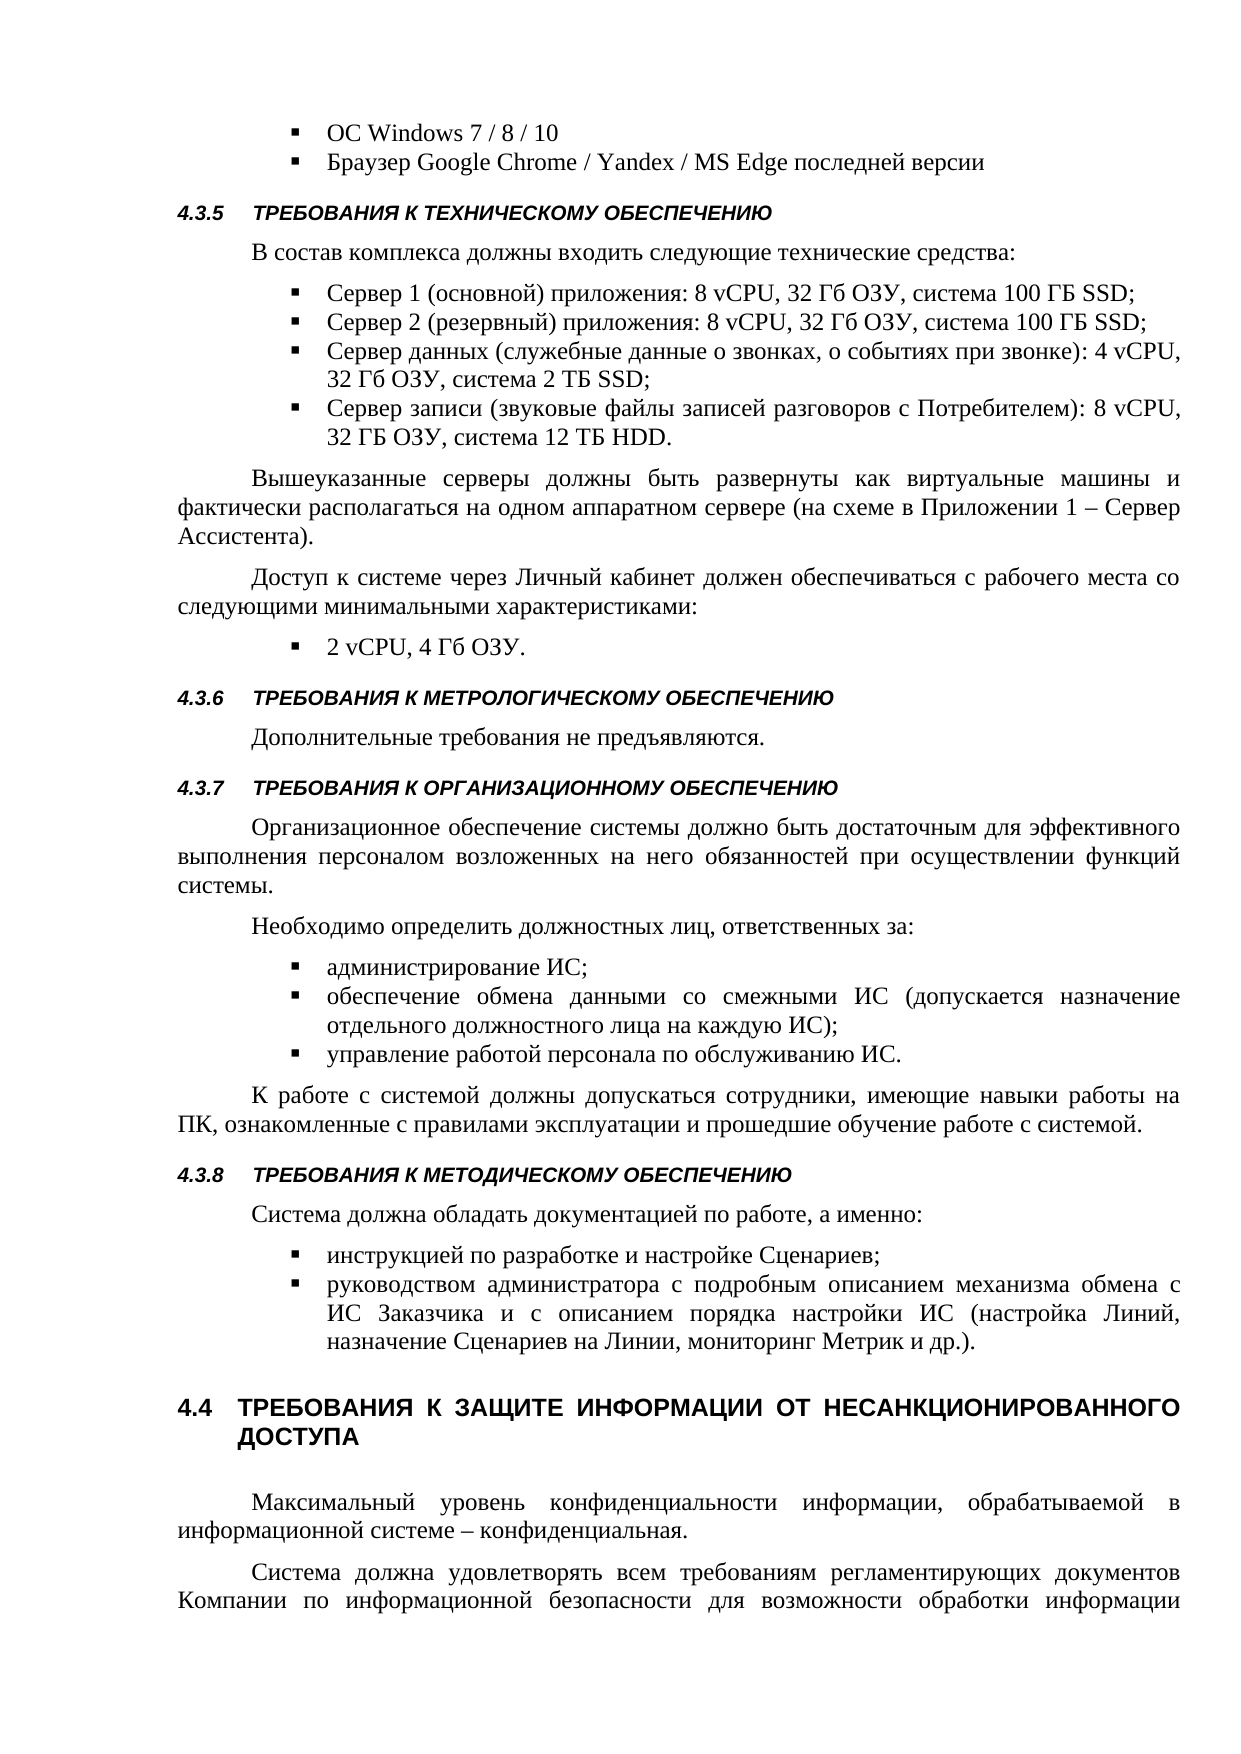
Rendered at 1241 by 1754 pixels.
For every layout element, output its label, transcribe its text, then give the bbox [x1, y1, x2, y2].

text руководством администратора с подробным описанием механизма обмена с ИС Заказчика и с описанием порядка настройки ИС (настройка Линий, назначение Сценариев на Линии, мониторинг Метрик и др.). [289, 1269, 1181, 1355]
text Доступ к системе через Личный кабинет должен обеспечиваться с рабочего места со следующими минимальными характеристиками: [177, 562, 1181, 619]
text ОС Windows 7 / 8 / 10 [289, 118, 1181, 147]
text Требования к метрологическому обеспечению [177, 686, 1181, 710]
text инструкцией по разработке и настройке Сценариев; [289, 1240, 1181, 1269]
text управление работой персонала по обслуживанию ИС. [289, 1039, 1181, 1067]
text Максимальный уровень конфиденциальности информации, обрабатываемой в информационной системе – конфиденциальная. [177, 1487, 1181, 1544]
text 2 vCPU, 4 Гб ОЗУ. [289, 632, 1181, 661]
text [177, 1557, 1181, 1614]
text Система должна обладать документацией по работе, а именно: [177, 1199, 1181, 1228]
text Вышеуказанные серверы должны быть развернуты как виртуальные машины и фактически располагаться на одном аппаратном сервере (на схеме в Приложении 1 – Сервер Ассистента). [177, 463, 1181, 549]
text Дополнительные требования не предъявляются. [177, 722, 1181, 751]
text Сервер 1 (основной) приложения: 8 vCPU, 32 Гб ОЗУ, система 100 ГБ SSD; [289, 278, 1181, 307]
text Сервер данных (служебные данные о звонках, о событиях при звонке): 4 vCPU, 32 Гб ОЗУ, система 2 ТБ SSD; [289, 336, 1181, 393]
text Сервер 2 (резервный) приложения: 8 vCPU, 32 Гб ОЗУ, система 100 ГБ SSD; [289, 307, 1181, 336]
text Требования к техническому обеспечению [177, 201, 1181, 224]
text обеспечение обмена данными со смежными ИС (допускается назначение отдельного должностного лица на каждую ИС); [289, 981, 1181, 1039]
text Требования к методическому обеспечению [177, 1162, 1181, 1186]
text Требования к организационному обеспечению [177, 776, 1181, 800]
text К работе с системой должны допускаться сотрудники, имеющие навыки работы на ПК, ознакомленные с правилами эксплуатации и прошедшие обучение работе с системой. [177, 1080, 1181, 1137]
text администрирование ИС; [289, 952, 1181, 981]
text В состав комплекса должны входить следующие технические средства: [177, 237, 1181, 266]
text Организационное обеспечение системы должно быть достаточным для эффективного выполнения персоналом возложенных на него обязанностей при осуществлении функций системы. [177, 812, 1181, 899]
text Требования к защите информации от несанкционированного доступа [177, 1393, 1181, 1450]
text Сервер записи (звуковые файлы записей разговоров с Потребителем): 8 vCPU, 32 ГБ ОЗУ, система 12 ТБ HDD. [289, 393, 1181, 451]
text Необходимо определить должностных лиц, ответственных за: [177, 911, 1181, 940]
text Браузер Google Chrome / Yandex / MS Edge последней версии [289, 147, 1181, 176]
